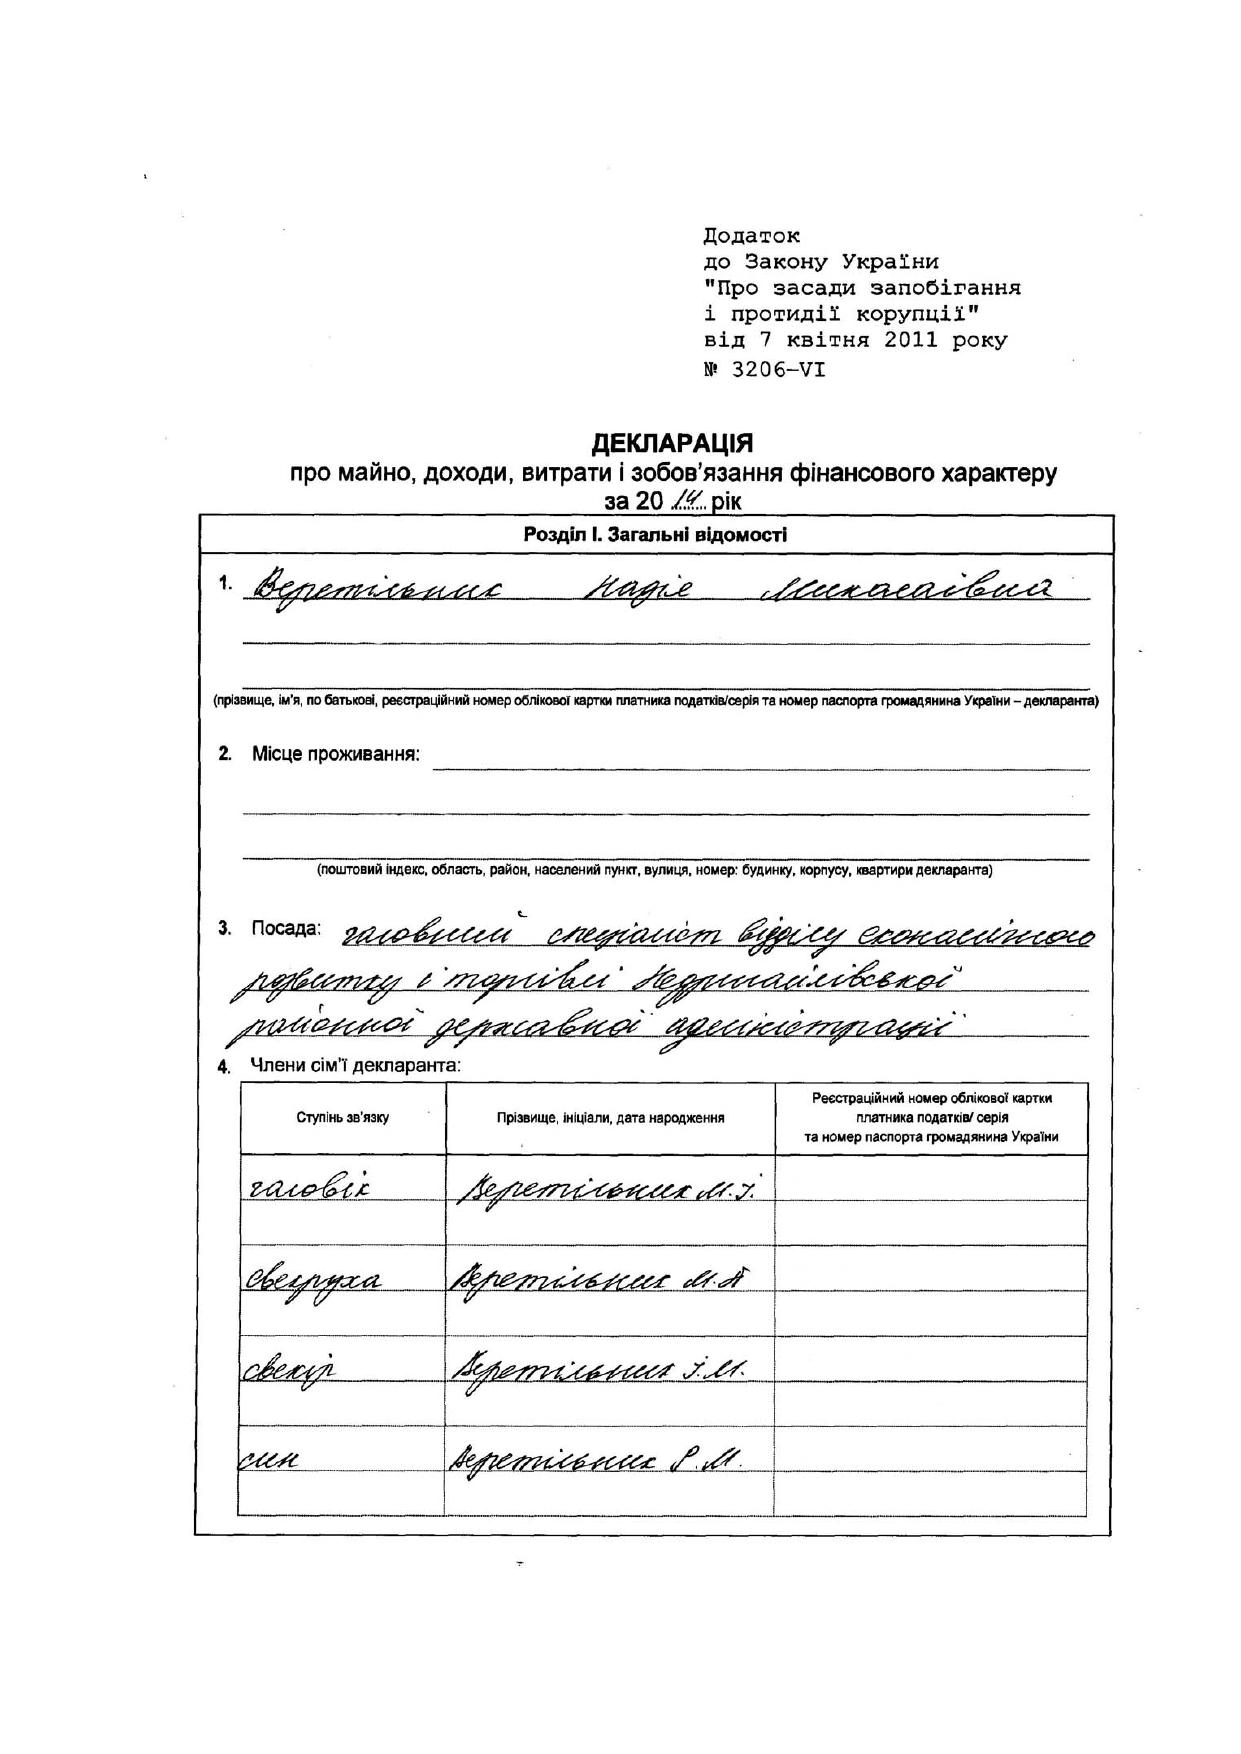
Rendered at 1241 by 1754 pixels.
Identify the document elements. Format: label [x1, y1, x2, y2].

picture [59, 118, 1217, 1636]
